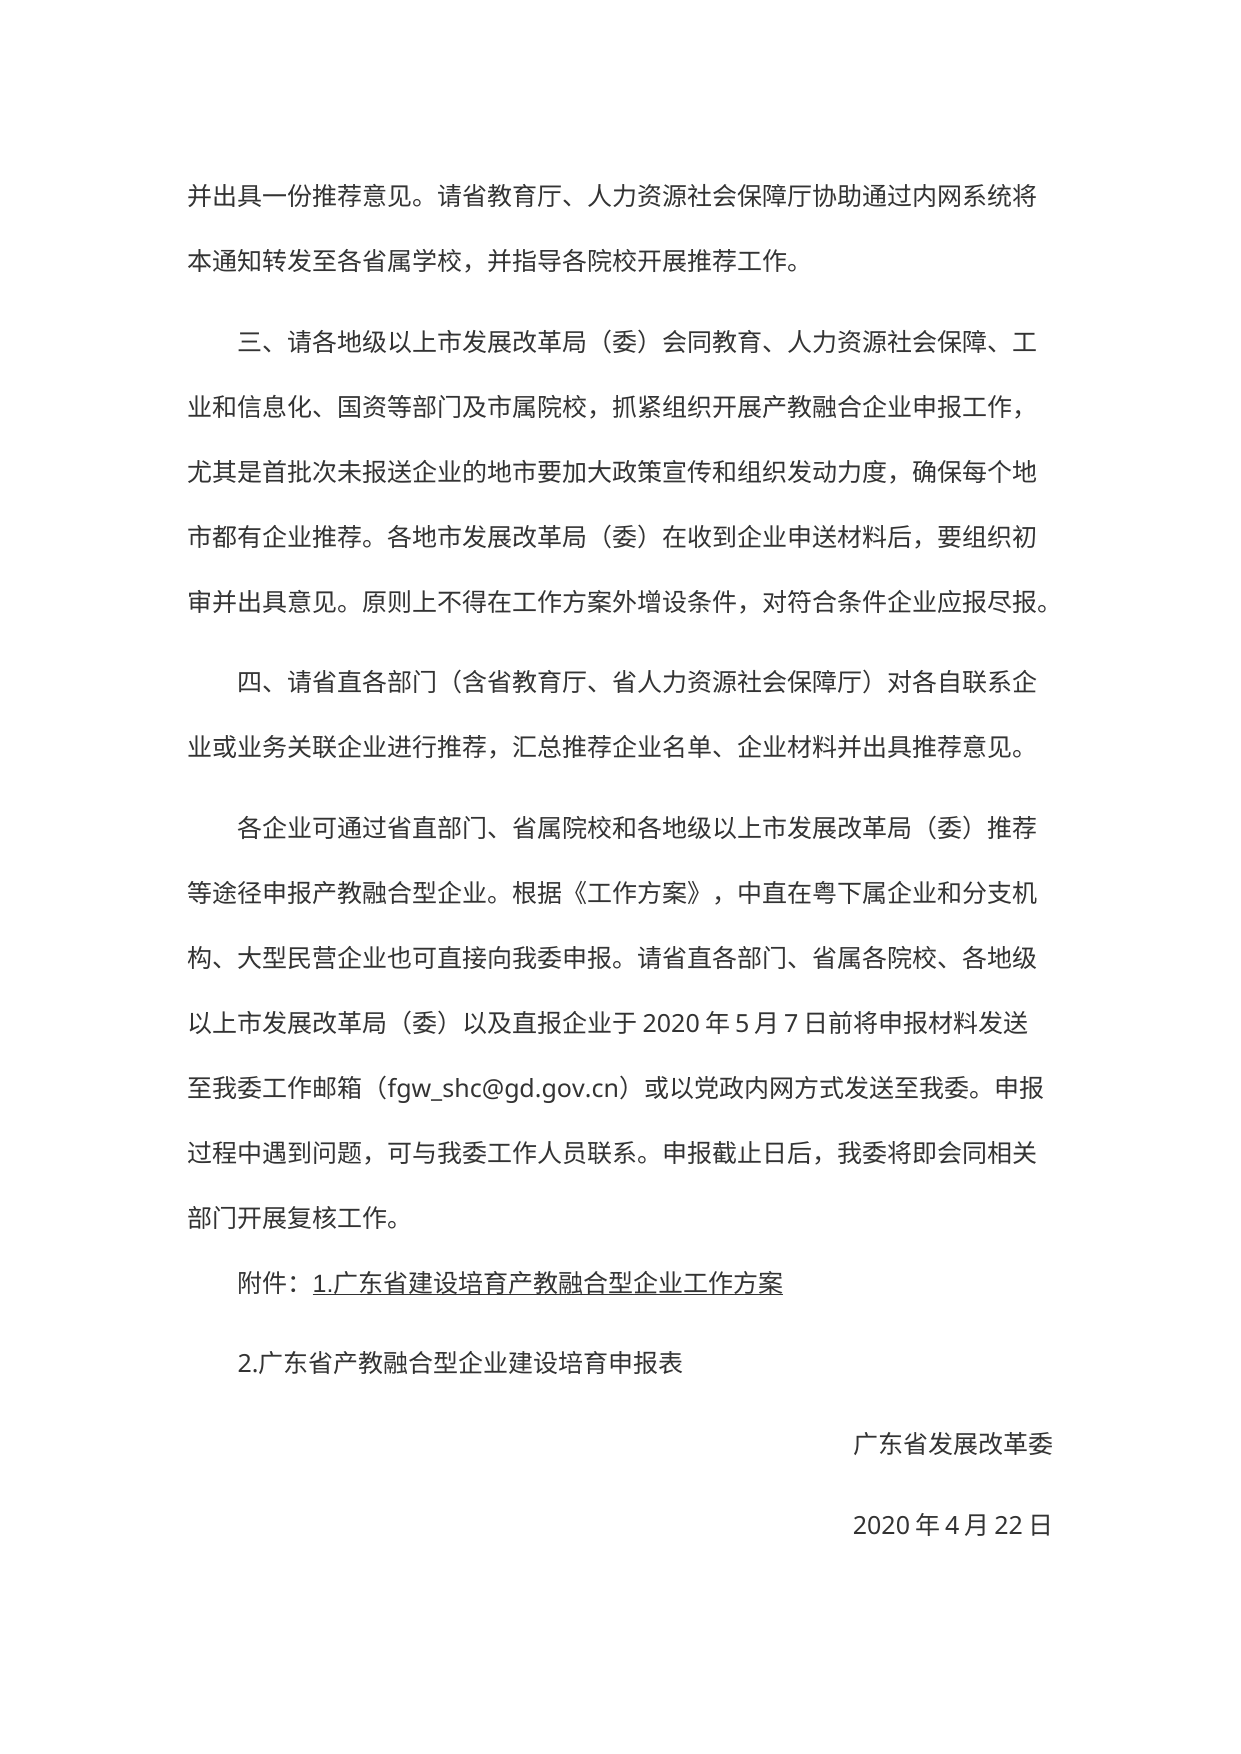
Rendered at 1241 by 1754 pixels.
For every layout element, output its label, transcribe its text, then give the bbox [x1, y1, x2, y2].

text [187, 162, 1053, 292]
text 四、请省直各部门（含省教育厅、省人力资源社会保障厅）对各自联系企业或业务关联企业进行推荐，汇总推荐企业名单、企业材料并出具推荐意见。 [187, 648, 1053, 778]
text 各企业可通过省直部门、省属院校和各地级以上市发展改革局（委）推荐等途径申报产教融合型企业。根据《工作方案》，中直在粤下属企业和分支机构、大型民营企业也可直接向我委申报。请省直各部门、省属各院校、各地级以上市发展改革局（委）以及直报企业于2020年5月7日前将申报材料发送至我委工作邮箱（fgw_shc@gd.gov.cn）或以党政内网方式发送至我委。申报过程中遇到问题，可与我委工作人员联系。申报截止日后，我委将即会同相关部门开展复核工作。 [187, 794, 1053, 1249]
text 2020年4月22日 [187, 1491, 1053, 1556]
text 三、请各地级以上市发展改革局（委）会同教育、人力资源社会保障、工业和信息化、国资等部门及市属院校，抓紧组织开展产教融合企业申报工作，尤其是首批次未报送企业的地市要加大政策宣传和组织发动力度，确保每个地市都有企业推荐。各地市发展改革局（委）在收到企业申送材料后，要组织初审并出具意见。原则上不得在工作方案外增设条件，对符合条件企业应报尽报。 [187, 308, 1053, 633]
text 附件：1.广东省建设培育产教融合型企业工作方案 [187, 1249, 1053, 1314]
text 2.广东省产教融合型企业建设培育申报表 [187, 1329, 1053, 1394]
text 广东省发展改革委 [187, 1410, 1053, 1475]
